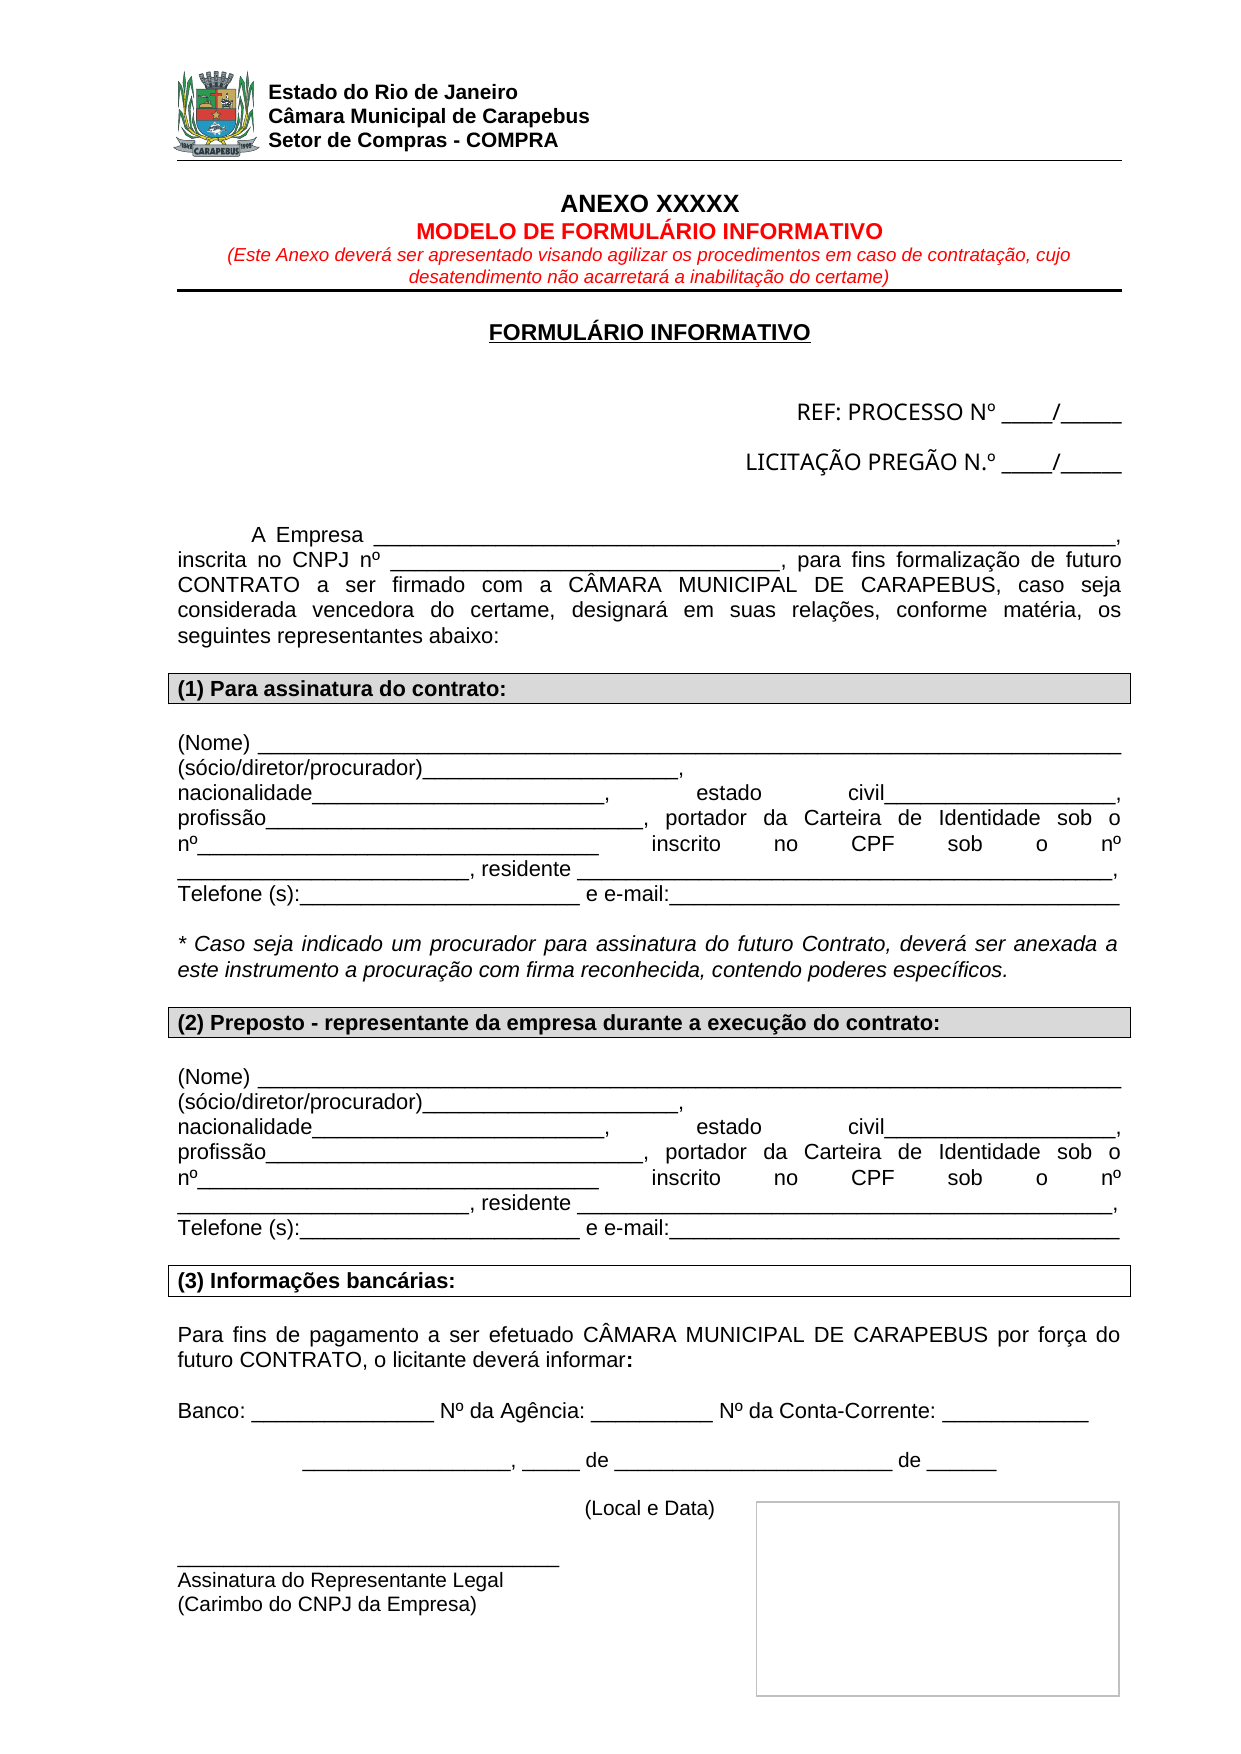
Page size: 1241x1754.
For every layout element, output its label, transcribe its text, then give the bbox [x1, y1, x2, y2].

text (2) Preposto - representante da empresa durante a execução do contrato: [169, 1008, 1130, 1037]
text * Caso seja indicado um procurador para assinatura do futuro Contrato, deverá ser anexada a este instrumento a procuração com firma reconhecida, contendo poderes específicos. [177, 931, 1122, 982]
text REF: PROCESSO Nº _____/______ [177, 396, 1122, 427]
text __________________, _____ de ________________________ de ______ [177, 1448, 1122, 1472]
text (3) Informações bancárias: [169, 1266, 1130, 1296]
text Telefone (s):_______________________ e e-mail:_____________________________________ [177, 881, 1122, 906]
text ANEXO XXXXX [177, 189, 1122, 218]
text (Carimbo do CNPJ da Empresa) [177, 1592, 756, 1616]
text Banco: _______________ Nº da Agência: __________ Nº da Conta-Corrente: ____________ [177, 1397, 1122, 1423]
text (Este Anexo deverá ser apresentado visando agilizar os procedimentos em caso de contratação, cujo desatendimento não acarretará a inabilitação do certame) [177, 244, 1122, 289]
text A Empresa _____________________________________________________________, inscrita no CNPJ nº ________________________________, para fins formalização de futuro CONTRATO a ser firmado com a CÂMARA MUNICIPAL DE CARAPEBUS, caso seja considerada vencedora do certame, designará em suas relações, conforme matéria, os seguintes representantes abaixo: [177, 522, 1122, 648]
text (Nome) _______________________________________________________________________ (sócio/diretor/procurador)_____________________, nacionalidade________________________, estado civil___________________, profissão_______________________________, portador da Carteira de Identidade sob o nº_________________________________ inscrito no CPF sob o nº ________________________, residente ____________________________________________, [177, 1063, 1122, 1215]
text (Nome) _______________________________________________________________________ (sócio/diretor/procurador)_____________________, nacionalidade________________________, estado civil___________________, profissão_______________________________, portador da Carteira de Identidade sob o nº_________________________________ inscrito no CPF sob o nº ________________________, residente ____________________________________________, [177, 729, 1122, 881]
text _________________________________ Assinatura do Representante Legal [177, 1544, 756, 1592]
text (1) Para assinatura do contrato: [169, 674, 1130, 703]
text MODELO DE FORMULÁRIO INFORMATIVO [177, 218, 1122, 244]
text LICITAÇÃO PREGÃO N.º _____/______ [177, 446, 1122, 477]
text (Local e Data) [177, 1496, 1122, 1520]
text Telefone (s):_______________________ e e-mail:_____________________________________ [177, 1215, 1122, 1240]
text FORMULÁRIO INFORMATIVO [177, 319, 1122, 345]
text Para fins de pagamento a ser efetuado CÂMARA MUNICIPAL DE CARAPEBUS por força do futuro CONTRATO, o licitante deverá informar: [177, 1322, 1122, 1372]
